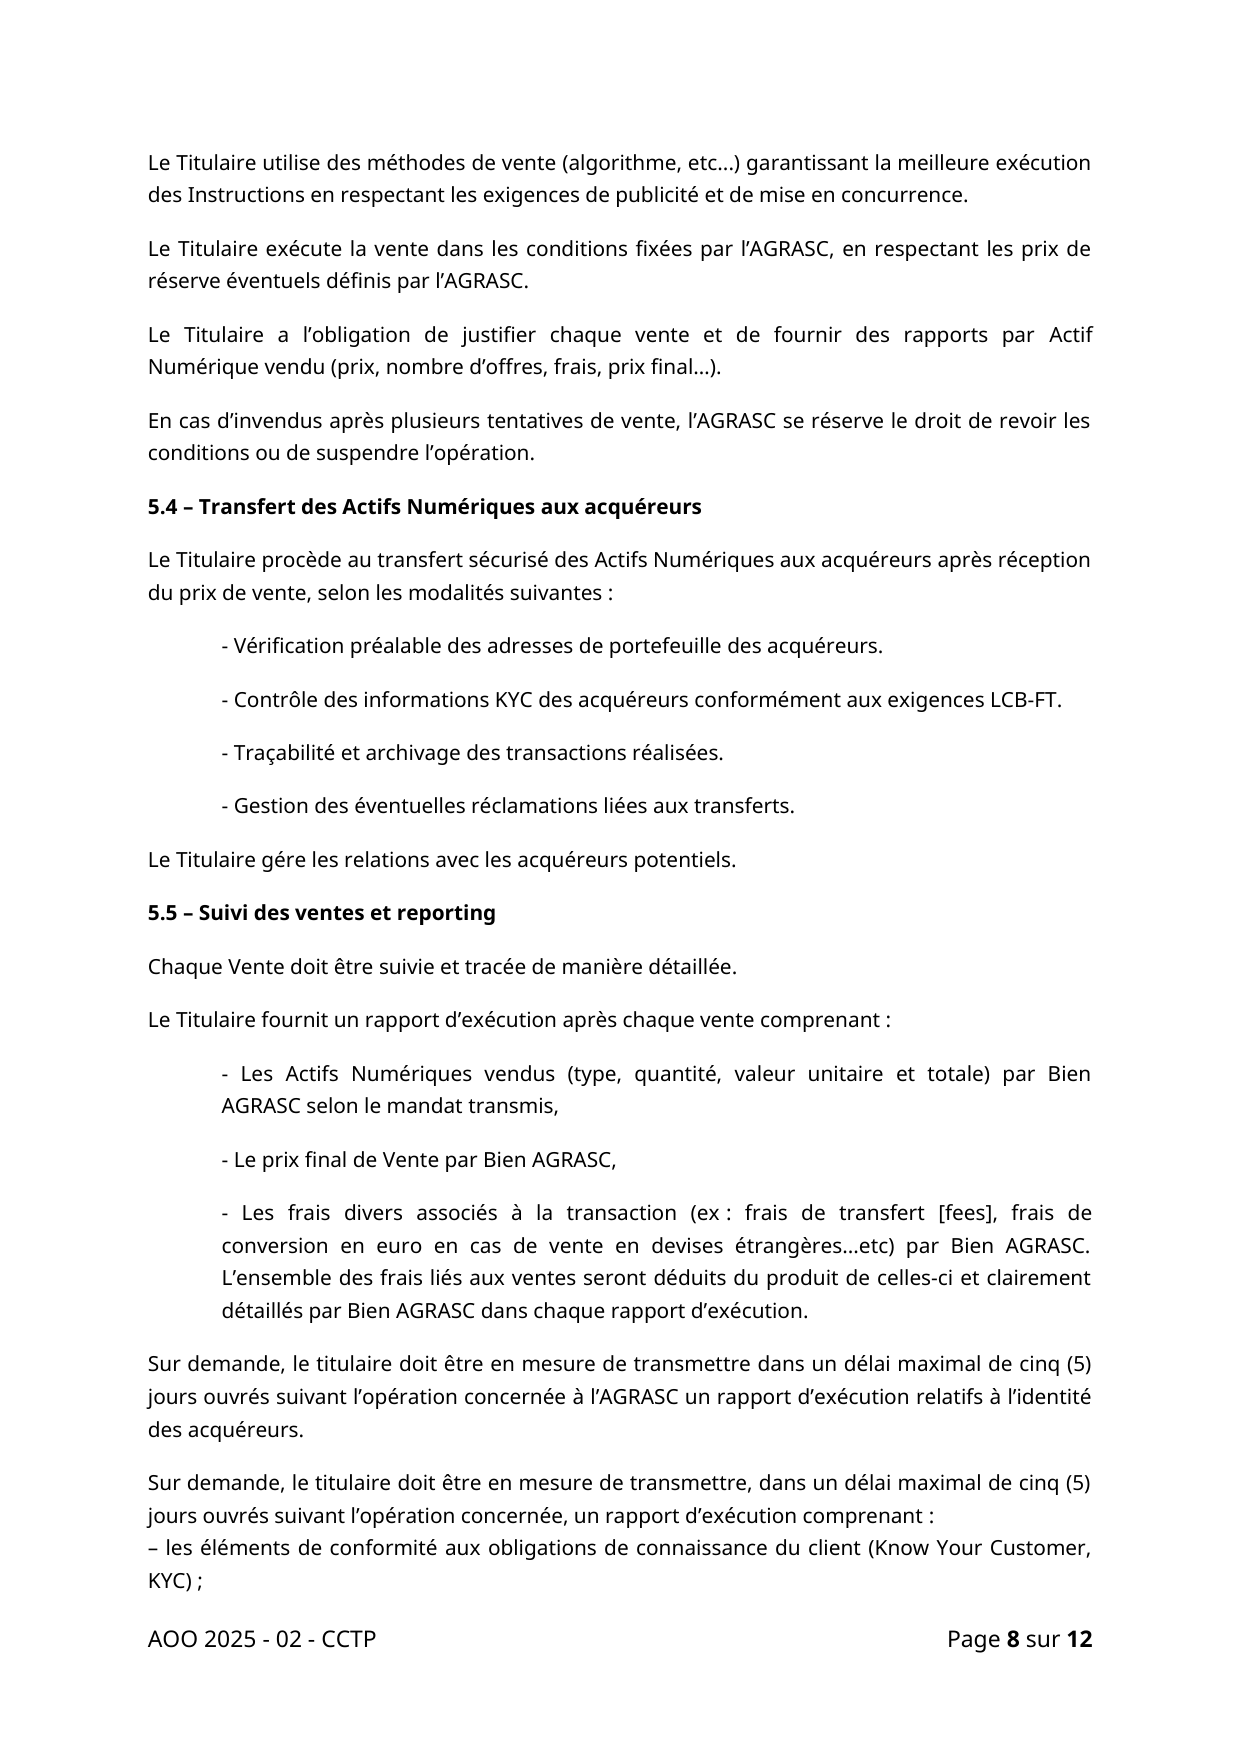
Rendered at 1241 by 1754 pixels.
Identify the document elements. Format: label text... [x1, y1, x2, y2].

text - Les frais divers associés à la transaction (ex : frais de transfert [fees], frais de conversion en euro en cas de vente en devises étrangères...etc) par Bien AGRASC. L’ensemble des frais liés aux ventes seront déduits du produit de celles-ci et clairement détaillés par Bien AGRASC dans chaque rapport d’exécution. [221, 1198, 1093, 1324]
text 5.5 – Suivi des ventes et reporting [148, 898, 1093, 927]
text Le Titulaire fournit un rapport d’exécution après chaque vente comprenant : [148, 1005, 1093, 1034]
text - Les Actifs Numériques vendus (type, quantité, valeur unitaire et totale) par Bien AGRASC selon le mandat transmis, [221, 1059, 1093, 1120]
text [148, 1468, 1093, 1594]
text Le Titulaire utilise des méthodes de vente (algorithme, etc...) garantissant la meilleure exécution des Instructions en respectant les exigences de publicité et de mise en concurrence. [148, 148, 1093, 209]
text Chaque Vente doit être suivie et tracée de manière détaillée. [148, 952, 1093, 980]
text - Vérification préalable des adresses de portefeuille des acquéreurs. [148, 631, 1093, 660]
text - Gestion des éventuelles réclamations liées aux transferts. [148, 792, 1093, 820]
text Sur demande, le titulaire doit être en mesure de transmettre dans un délai maximal de cinq (5) jours ouvrés suivant l’opération concernée à l’AGRASC un rapport d’exécution relatifs à l’identité des acquéreurs. [148, 1349, 1093, 1443]
text Le Titulaire gére les relations avec les acquéreurs potentiels. [148, 845, 1093, 873]
text Le Titulaire a l’obligation de justifier chaque vente et de fournir des rapports par Actif Numérique vendu (prix, nombre d’offres, frais, prix final…). [148, 320, 1093, 381]
text Le Titulaire exécute la vente dans les conditions fixées par l’AGRASC, en respectant les prix de réserve éventuels définis par l’AGRASC. [148, 234, 1093, 295]
text - Traçabilité et archivage des transactions réalisées. [148, 738, 1093, 767]
text - Le prix final de Vente par Bien AGRASC, [148, 1145, 1093, 1173]
text En cas d’invendus après plusieurs tentatives de vente, l’AGRASC se réserve le droit de revoir les conditions ou de suspendre l’opération. [148, 406, 1093, 467]
text Le Titulaire procède au transfert sécurisé des Actifs Numériques aux acquéreurs après réception du prix de vente, selon les modalités suivantes : [148, 545, 1093, 606]
text 5.4 – Transfert des Actifs Numériques aux acquéreurs [148, 492, 1093, 520]
text - Contrôle des informations KYC des acquéreurs conformément aux exigences LCB-FT. [148, 685, 1093, 713]
